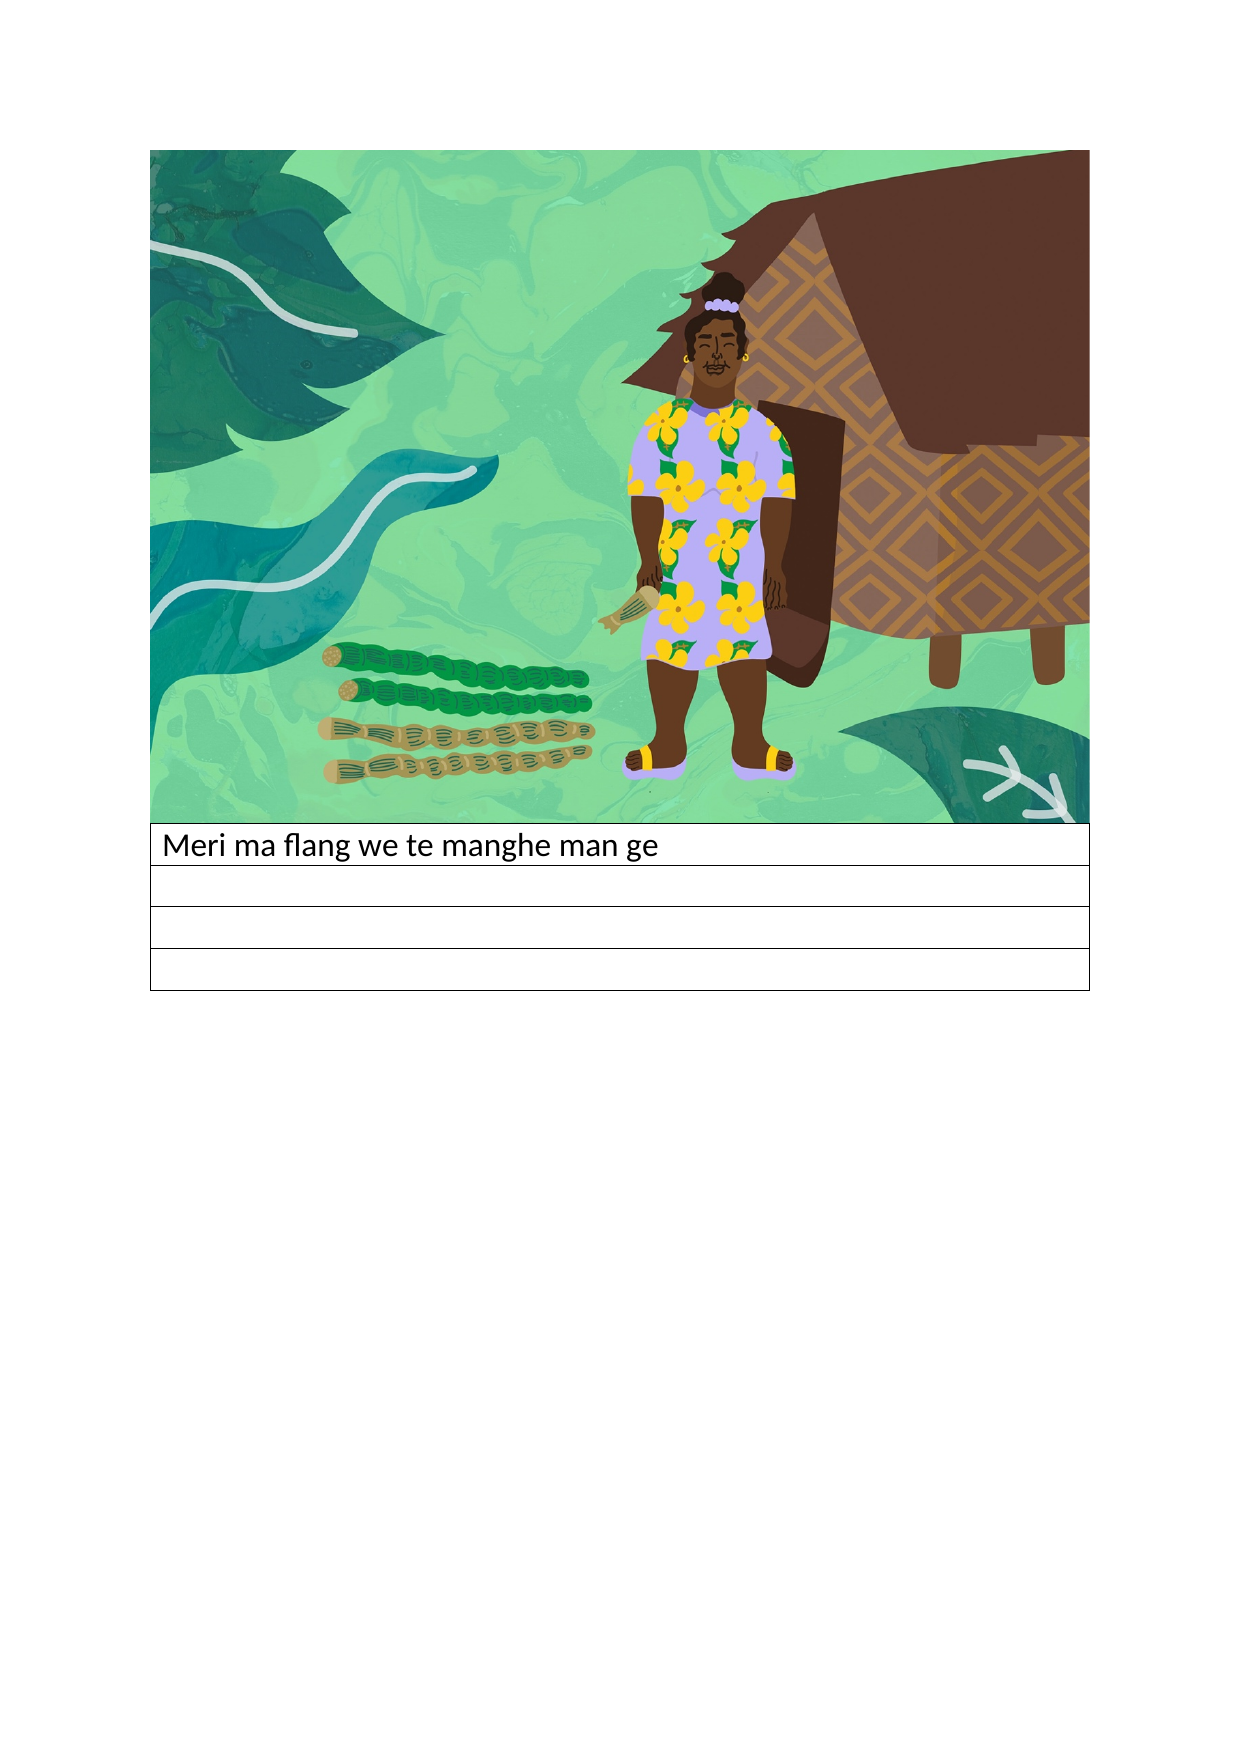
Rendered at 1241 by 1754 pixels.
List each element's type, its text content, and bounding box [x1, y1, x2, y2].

table_cell [151, 866, 1089, 906]
table_header Meri ma flang we te manghe man ge [151, 824, 1089, 864]
picture [150, 150, 1090, 823]
table_cell [151, 907, 1089, 948]
table_cell [151, 949, 1089, 990]
